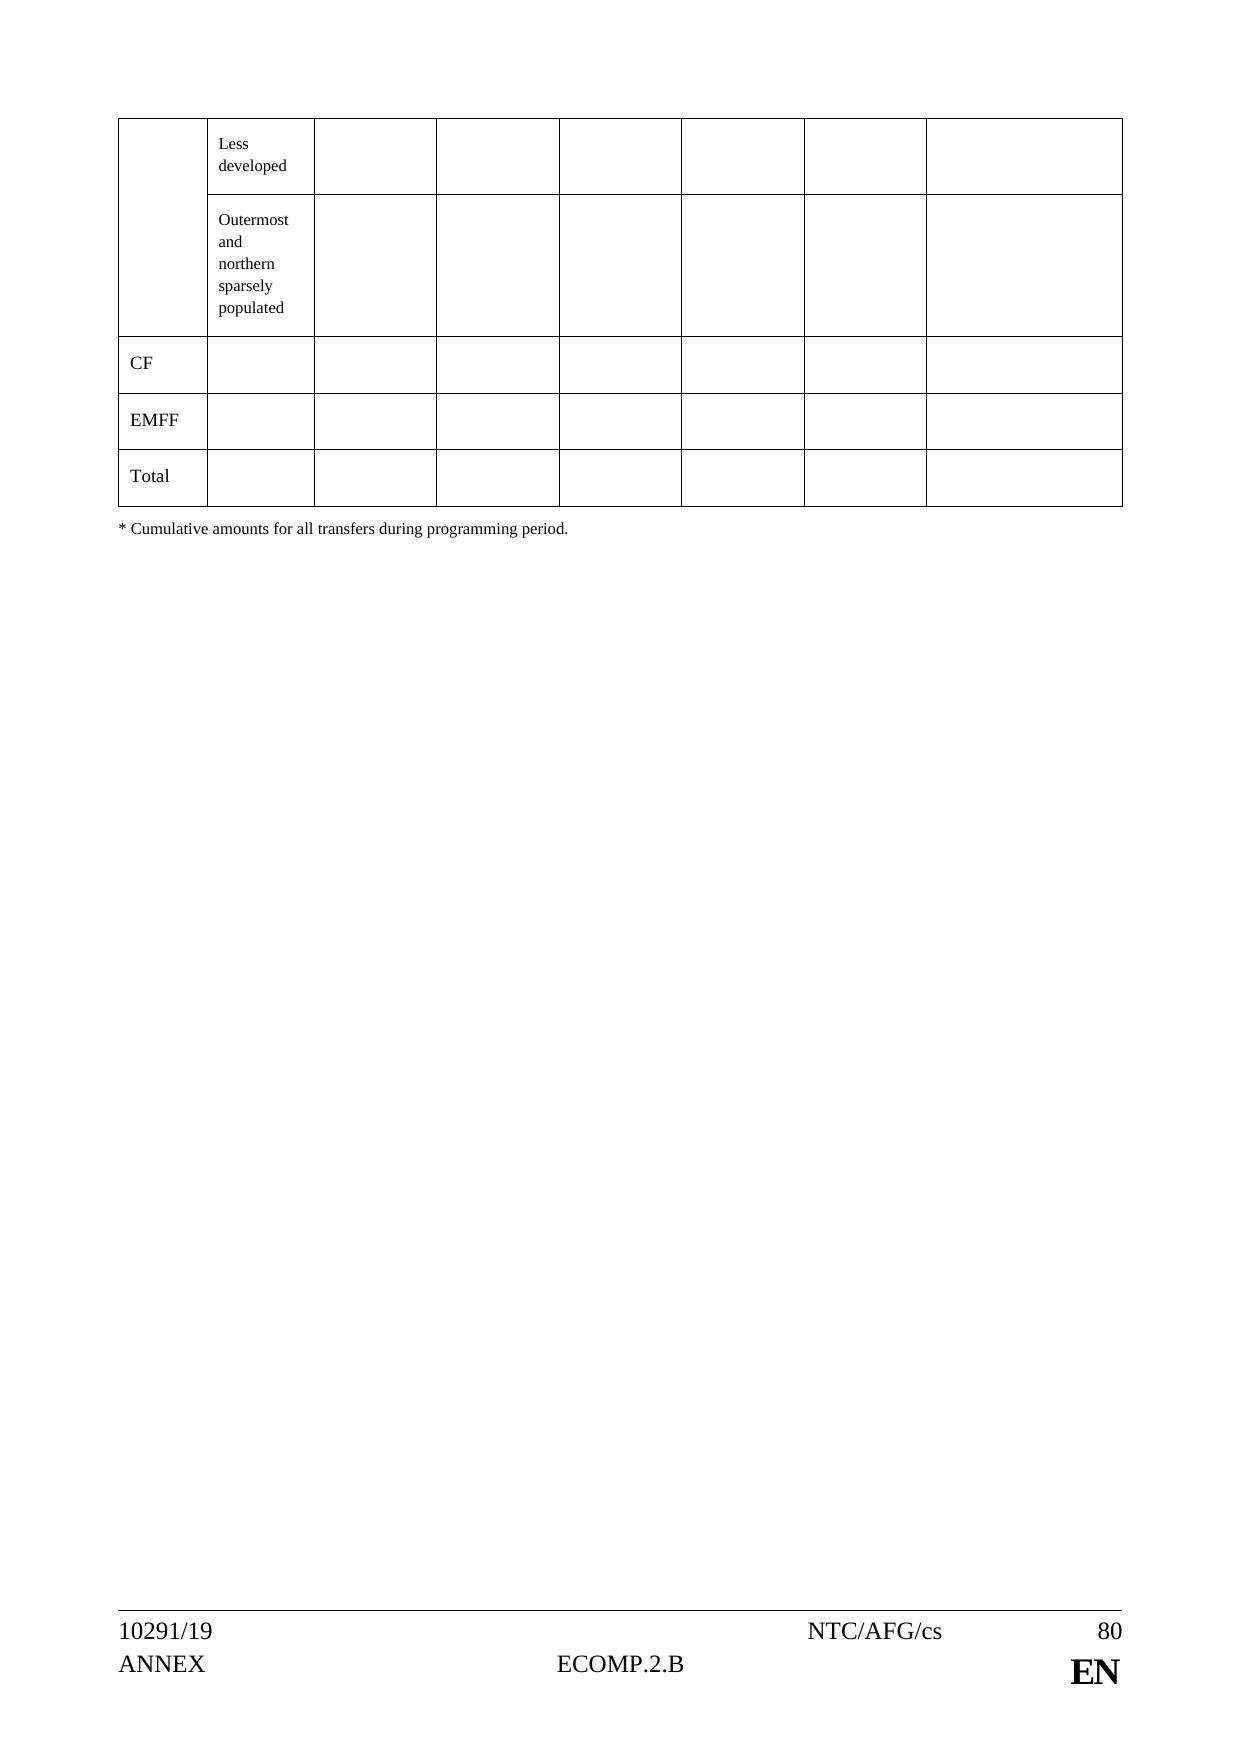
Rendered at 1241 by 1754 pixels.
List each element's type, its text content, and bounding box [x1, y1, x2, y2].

table_cell [560, 119, 681, 194]
table_cell [682, 394, 804, 449]
table_cell [682, 450, 804, 506]
table_cell [315, 337, 436, 393]
table_cell [208, 394, 314, 449]
table_cell [805, 195, 926, 336]
table_cell [805, 394, 926, 449]
table_cell [437, 119, 559, 194]
table_cell [927, 337, 1122, 393]
table_cell [682, 337, 804, 393]
table_cell [927, 450, 1122, 506]
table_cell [208, 195, 314, 336]
table_cell [927, 394, 1122, 449]
table_cell [927, 119, 1122, 194]
table_cell [315, 119, 436, 194]
table_cell [560, 450, 681, 506]
table_cell [927, 195, 1122, 336]
table_cell [560, 195, 681, 336]
table_cell [208, 450, 314, 506]
table_cell CF [119, 337, 207, 393]
table_cell [560, 337, 681, 393]
table_cell [315, 394, 436, 449]
table_cell EMFF [119, 394, 207, 449]
table_cell Less developed [208, 119, 314, 194]
table_cell [560, 394, 681, 449]
table_cell [682, 119, 804, 194]
text * Cumulative amounts for all transfers during programming period. [118, 519, 1122, 538]
table_cell [208, 337, 314, 393]
table_cell Total [119, 450, 207, 506]
table_cell [437, 394, 559, 449]
table_cell [437, 450, 559, 506]
table_cell [437, 337, 559, 393]
table_cell [315, 450, 436, 506]
table_cell [805, 119, 926, 194]
table_cell [682, 195, 804, 336]
table_cell [805, 450, 926, 506]
table_cell [315, 195, 436, 336]
table_cell [805, 337, 926, 393]
table_cell [437, 195, 559, 336]
